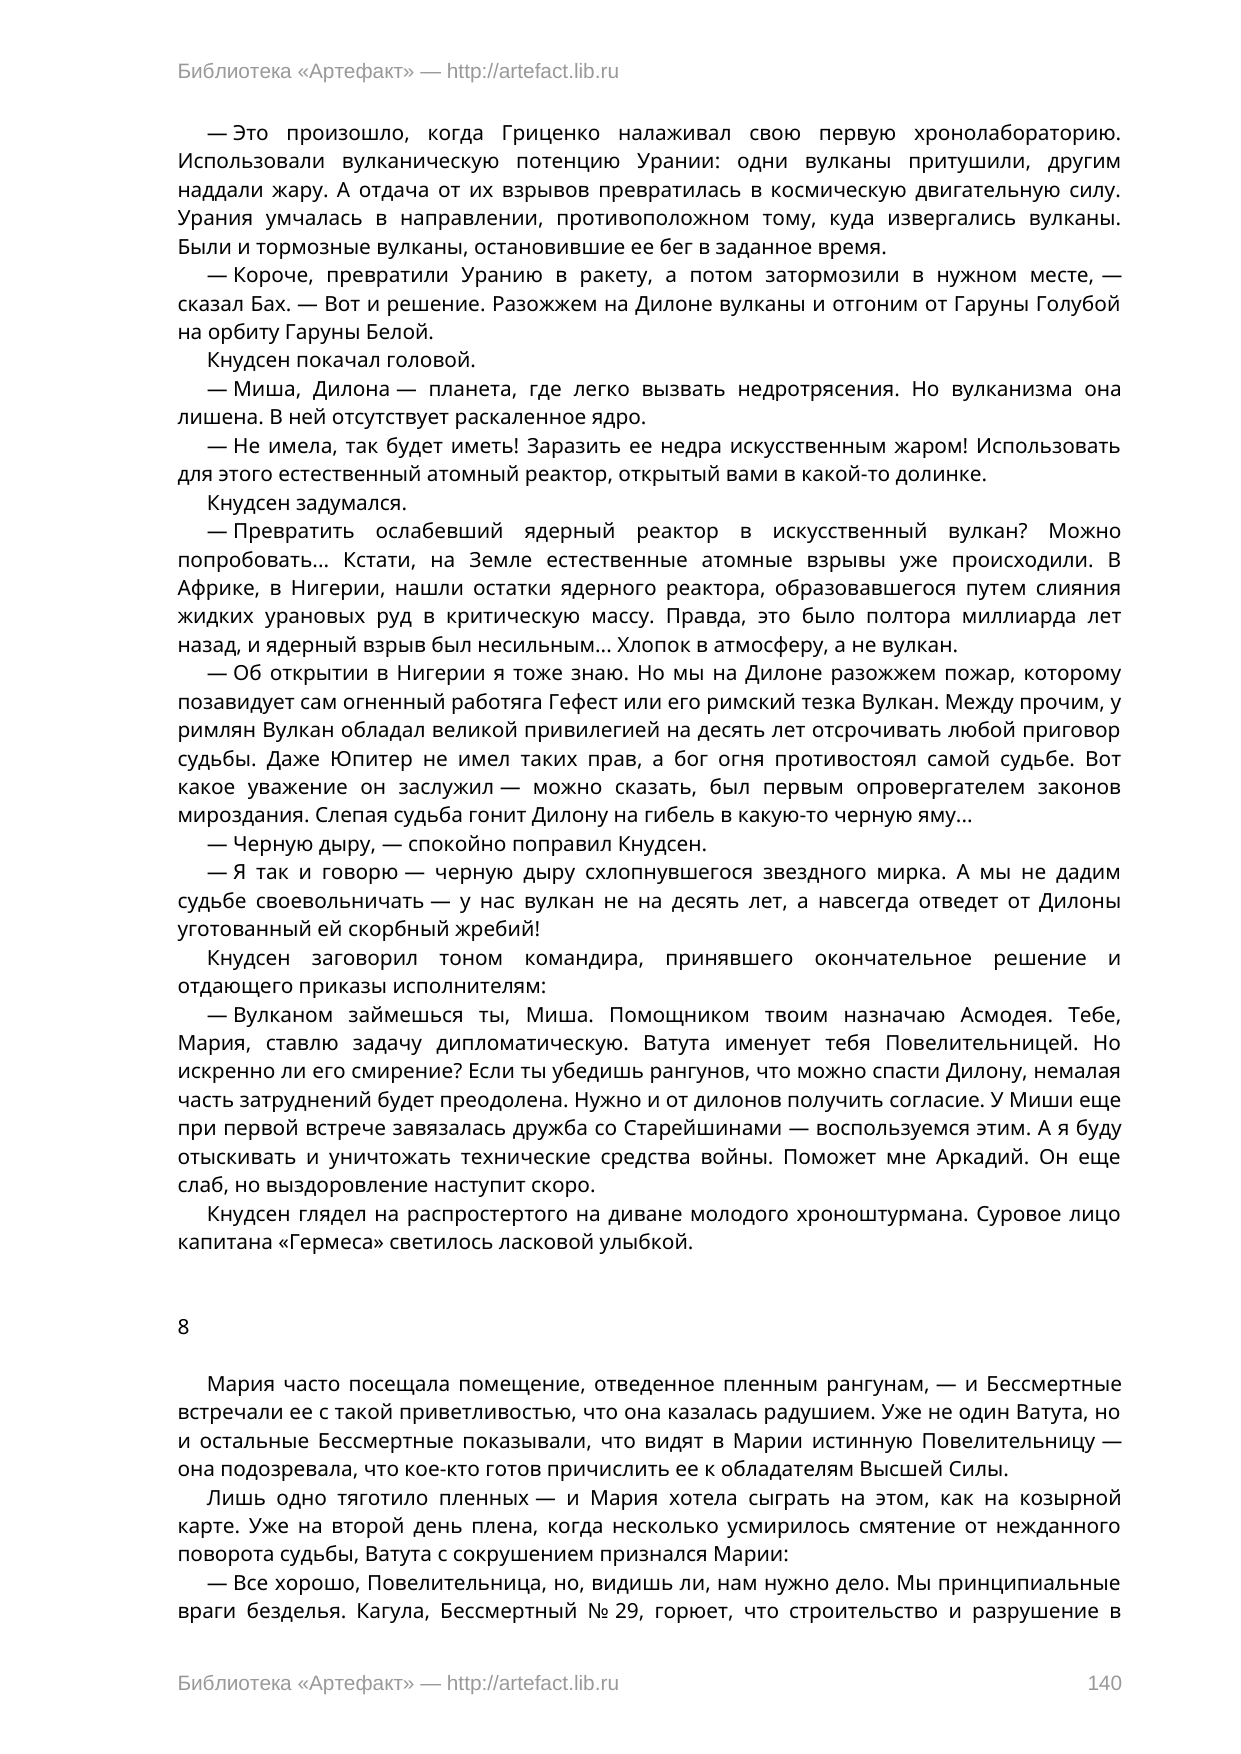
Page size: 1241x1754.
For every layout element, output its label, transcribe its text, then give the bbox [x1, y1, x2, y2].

text Кнудсен заговорил тоном командира, принявшего окончательное решение и отдающего приказы исполнителям: [177, 943, 1122, 1000]
text Лишь одно тяготило пленных — и Мария хотела сыграть на этом, как на козырной карте. Уже на второй день плена, когда несколько усмирилось смятение от нежданного поворота судьбы, Ватута с сокрушением признался Марии: [177, 1483, 1122, 1568]
text — Короче, превратили Уранию в ракету, а потом затормозили в нужном месте, — сказал Бах. — Вот и решение. Разожжем на Дилоне вулканы и отгоним от Гаруны Голубой на орбиту Гаруны Белой. [177, 260, 1122, 346]
text Кнудсен глядел на распростертого на диване молодого хроноштурмана. Суровое лицо капитана «Гермеса» светилось ласковой улыбкой. [177, 1199, 1122, 1256]
text — Вулканом займешься ты, Миша. Помощником твоим назначаю Асмодея. Тебе, Мария, ставлю задачу дипломатическую. Ватута именует тебя Повелительницей. Но искренно ли его смирение? Если ты убедишь рангунов, что можно спасти Дилону, немалая часть затруднений будет преодолена. Нужно и от дилонов получить согласие. У Миши еще при первой встрече завязалась дружба со Старейшинами — воспользуемся этим. А я буду отыскивать и уничтожать технические средства войны. Поможет мне Аркадий. Он еще слаб, но выздоровление наступит скоро. [177, 1000, 1122, 1199]
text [177, 1568, 1122, 1625]
text — Это произошло, когда Гриценко налаживал свою первую хронолабораторию. Использовали вулканическую потенцию Урании: одни вулканы притушили, другим наддали жару. А отдача от их взрывов превратилась в космическую двигательную силу. Урания умчалась в направлении, противоположном тому, куда извергались вулканы. Были и тормозные вулканы, остановившие ее бег в заданное время. [177, 118, 1122, 260]
text — Черную дыру, — спокойно поправил Кнудсен. [177, 829, 1122, 857]
text Кнудсен задумался. [177, 488, 1122, 516]
text — Превратить ослабевший ядерный реактор в искусственный вулкан? Можно попробовать... Кстати, на Земле естественные атомные взрывы уже происходили. В Африке, в Нигерии, нашли остатки ядерного реактора, образовавшегося путем слияния жидких урановых руд в критическую массу. Правда, это было полтора миллиарда лет назад, и ядерный взрыв был несильным... Хлопок в атмосферу, а не вулкан. [177, 516, 1122, 658]
text Мария часто посещала помещение, отведенное пленным рангунам, — и Бессмертные встречали ее с такой приветливостью, что она казалась радушием. Уже не один Ватута, но и остальные Бессмертные показывали, что видят в Марии истинную Повелительницу — она подозревала, что кое-кто готов причислить ее к обладателям Высшей Силы. [177, 1369, 1122, 1483]
text — Миша, Дилона — планета, где легко вызвать недротрясения. Но вулканизма она лишена. В ней отсутствует раскаленное ядро. [177, 374, 1122, 431]
text — Об открытии в Нигерии я тоже знаю. Но мы на Дилоне разожжем пожар, которому позавидует сам огненный работяга Гефест или его римский тезка Вулкан. Между прочим, у римлян Вулкан обладал великой привилегией на десять лет отсрочивать любой приговор судьбы. Даже Юпитер не имел таких прав, а бог огня противостоял самой судьбе. Вот какое уважение он заслужил — можно сказать, был первым опровергателем законов мироздания. Слепая судьба гонит Дилону на гибель в какую-то черную яму... [177, 658, 1122, 829]
text — Не имела, так будет иметь! Заразить ее недра искусственным жаром! Использовать для этого естественный атомный реактор, открытый вами в какой-то долинке. [177, 431, 1122, 488]
text 8 [177, 1256, 1122, 1369]
text Кнудсен покачал головой. [177, 346, 1122, 374]
text — Я так и говорю — черную дыру схлопнувшегося звездного мирка. А мы не дадим судьбе своевольничать — у нас вулкан не на десять лет, а навсегда отведет от Дилоны уготованный ей скорбный жребий! [177, 857, 1122, 943]
